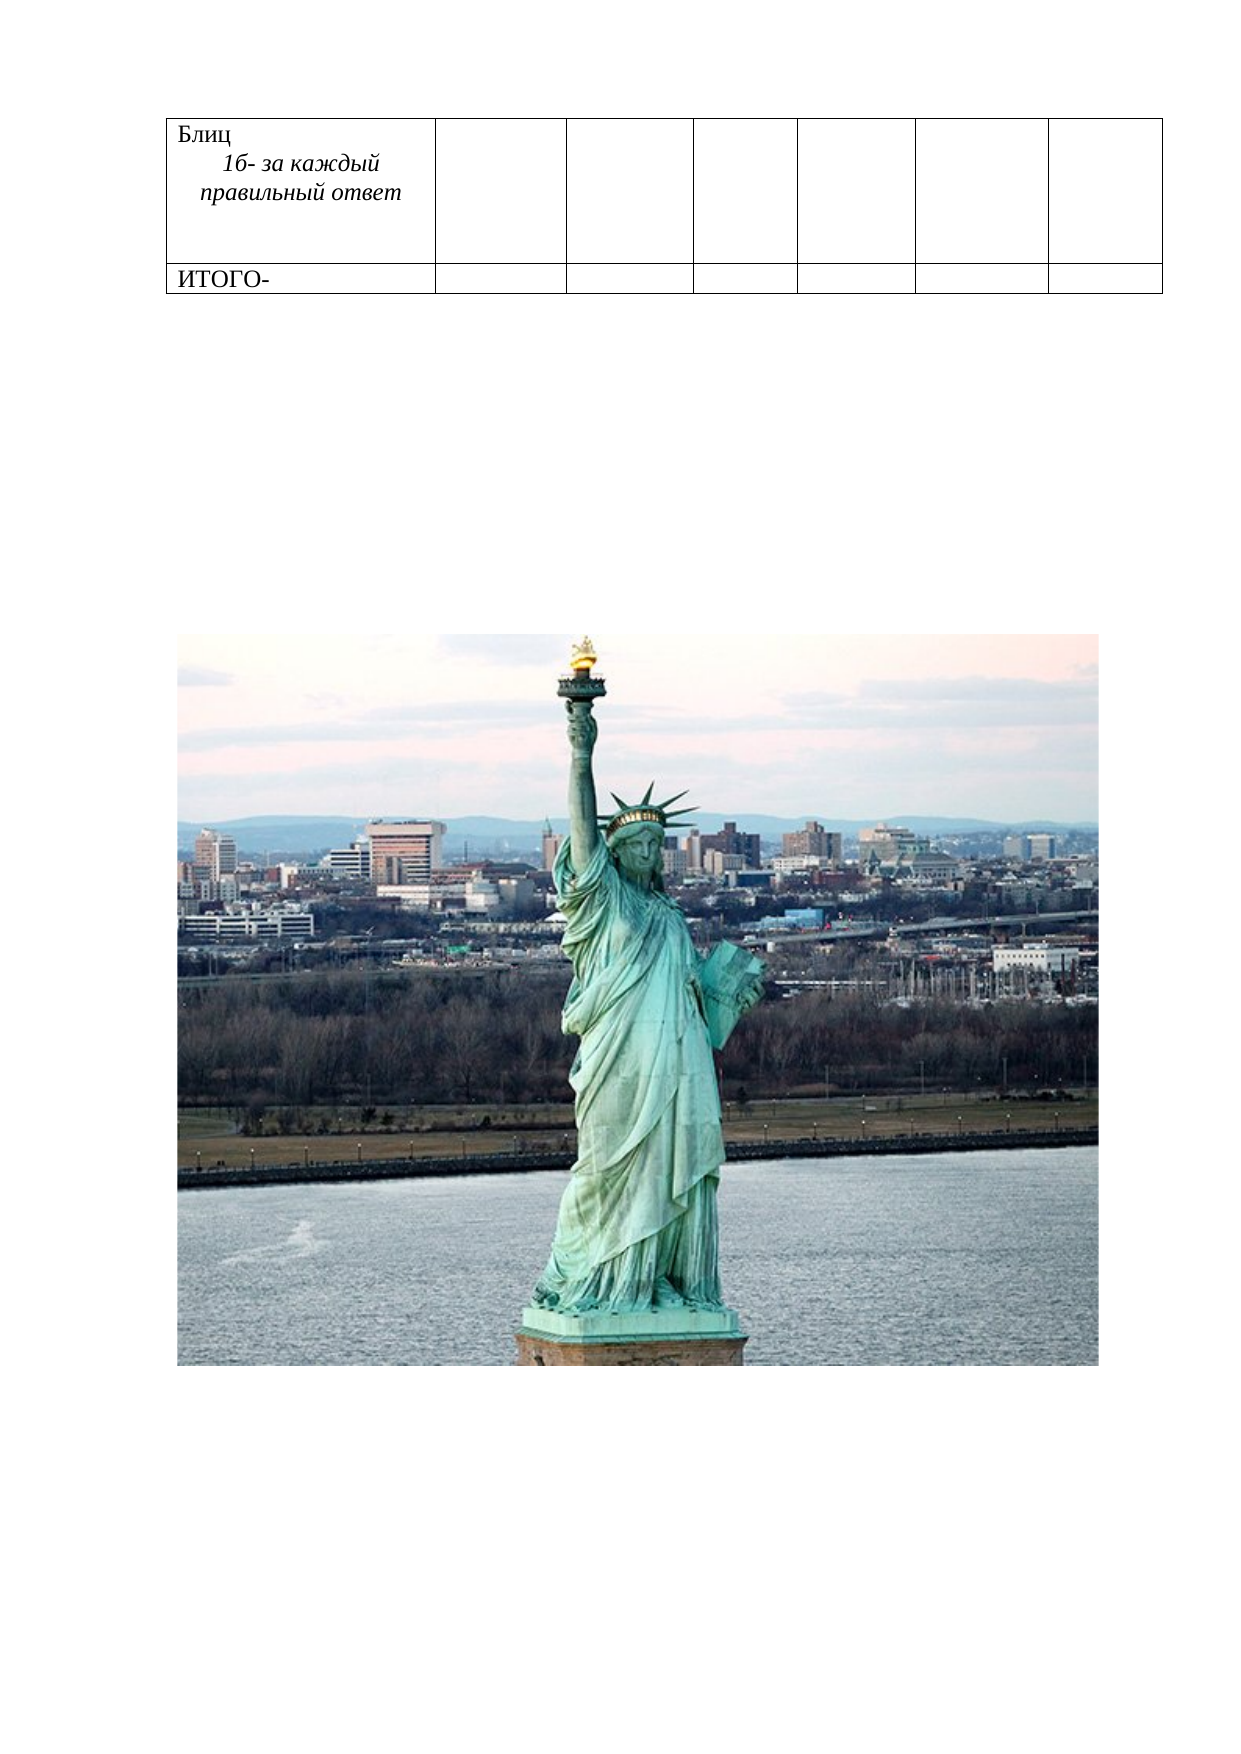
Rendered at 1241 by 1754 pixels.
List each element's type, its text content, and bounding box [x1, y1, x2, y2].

table_cell [798, 264, 915, 293]
table_cell [436, 264, 566, 293]
picture [177, 634, 1099, 1366]
table_cell [567, 264, 693, 293]
table_cell [1049, 119, 1162, 263]
table_cell [694, 264, 797, 293]
table_cell [916, 119, 1048, 263]
table_cell [567, 119, 693, 263]
table_cell [436, 119, 566, 263]
table_cell Блиц 1б- за каждый правильный ответ [167, 119, 435, 263]
table_cell ИТОГО- [167, 264, 435, 293]
table_cell [694, 119, 797, 263]
table_cell [1049, 264, 1162, 293]
table_cell [798, 119, 915, 263]
table_cell [916, 264, 1048, 293]
